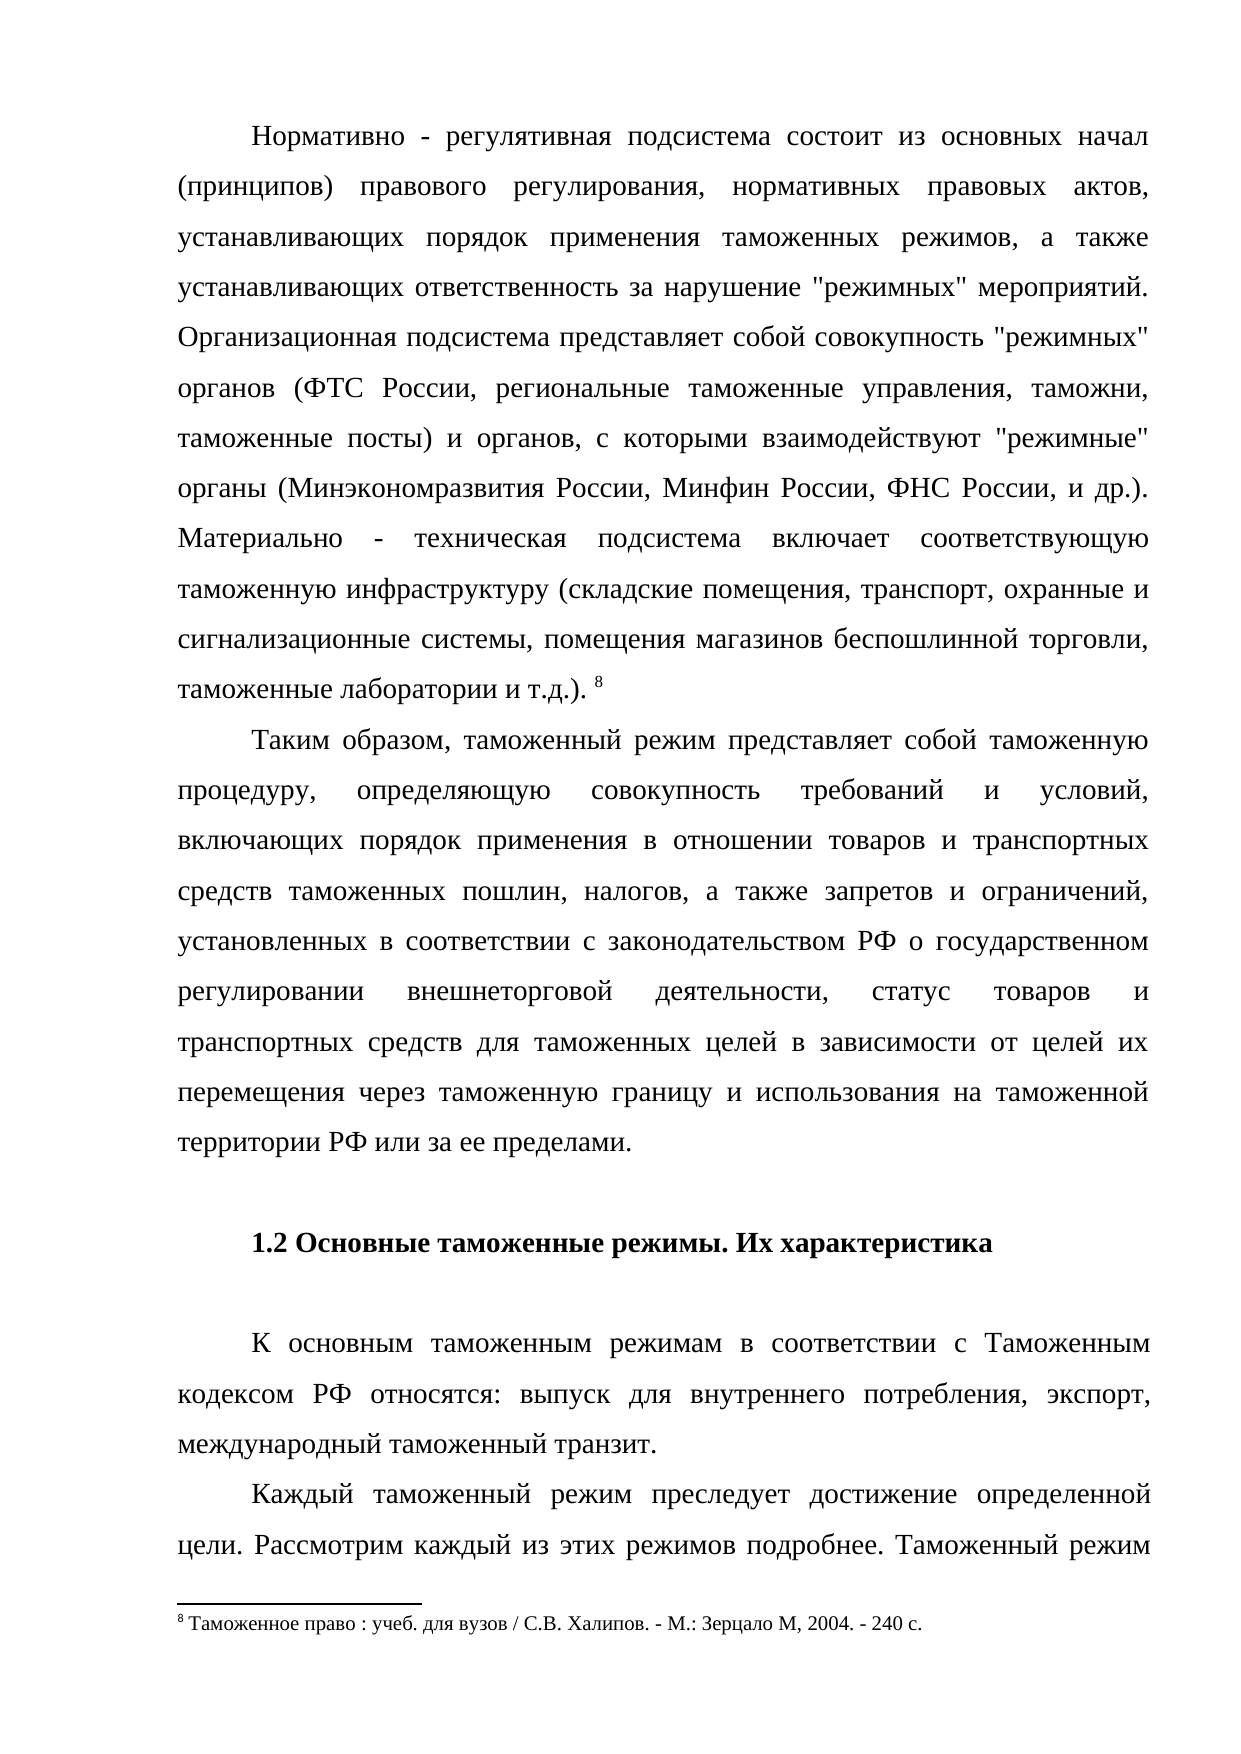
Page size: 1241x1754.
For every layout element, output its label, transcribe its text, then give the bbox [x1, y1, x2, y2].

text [177, 1477, 1152, 1560]
text 1.2 Основные таможенные режимы. Их характеристика [177, 1225, 1152, 1258]
text Таким образом, таможенный режим представляет собой таможенную процедуру, определяющую совокупность требований и условий, включающих порядок применения в отношении товаров и транспортных средств таможенных пошлин, налогов, а также запретов и ограничений, установленных в соответствии с законодательством РФ о государственном регулировании внешнеторговой деятельности, статус товаров и транспортных средств для таможенных целей в зависимости от целей их перемещения через таможенную границу и использования на таможенной территории РФ или за ее пределами. [177, 722, 1149, 1158]
text Нормативно - регулятивная подсистема состоит из основных начал (принципов) правового регулирования, нормативных правовых актов, устанавливающих порядок применения таможенных режимов, а также устанавливающих ответственность за нарушение "режимных" мероприятий. Организационная подсистема представляет собой совокупность "режимных" органов (ФТС России, региональные таможенные управления, таможни, таможенные посты) и органов, с которыми взаимодействуют "режимные" органы (Минэкономразвития России, Минфин России, ФНС России, и др.). Материально - техническая подсистема включает соответствующую таможенную инфраструктуру (складские помещения, транспорт, охранные и сигнализационные системы, помещения магазинов беспошлинной торговли, таможенные лаборатории и т.д.). [177, 118, 1149, 705]
text К основным таможенным режимам в соответствии с Таможенным кодексом РФ относятся: выпуск для внутреннего потребления, экспорт, международный таможенный транзит. [177, 1326, 1152, 1460]
